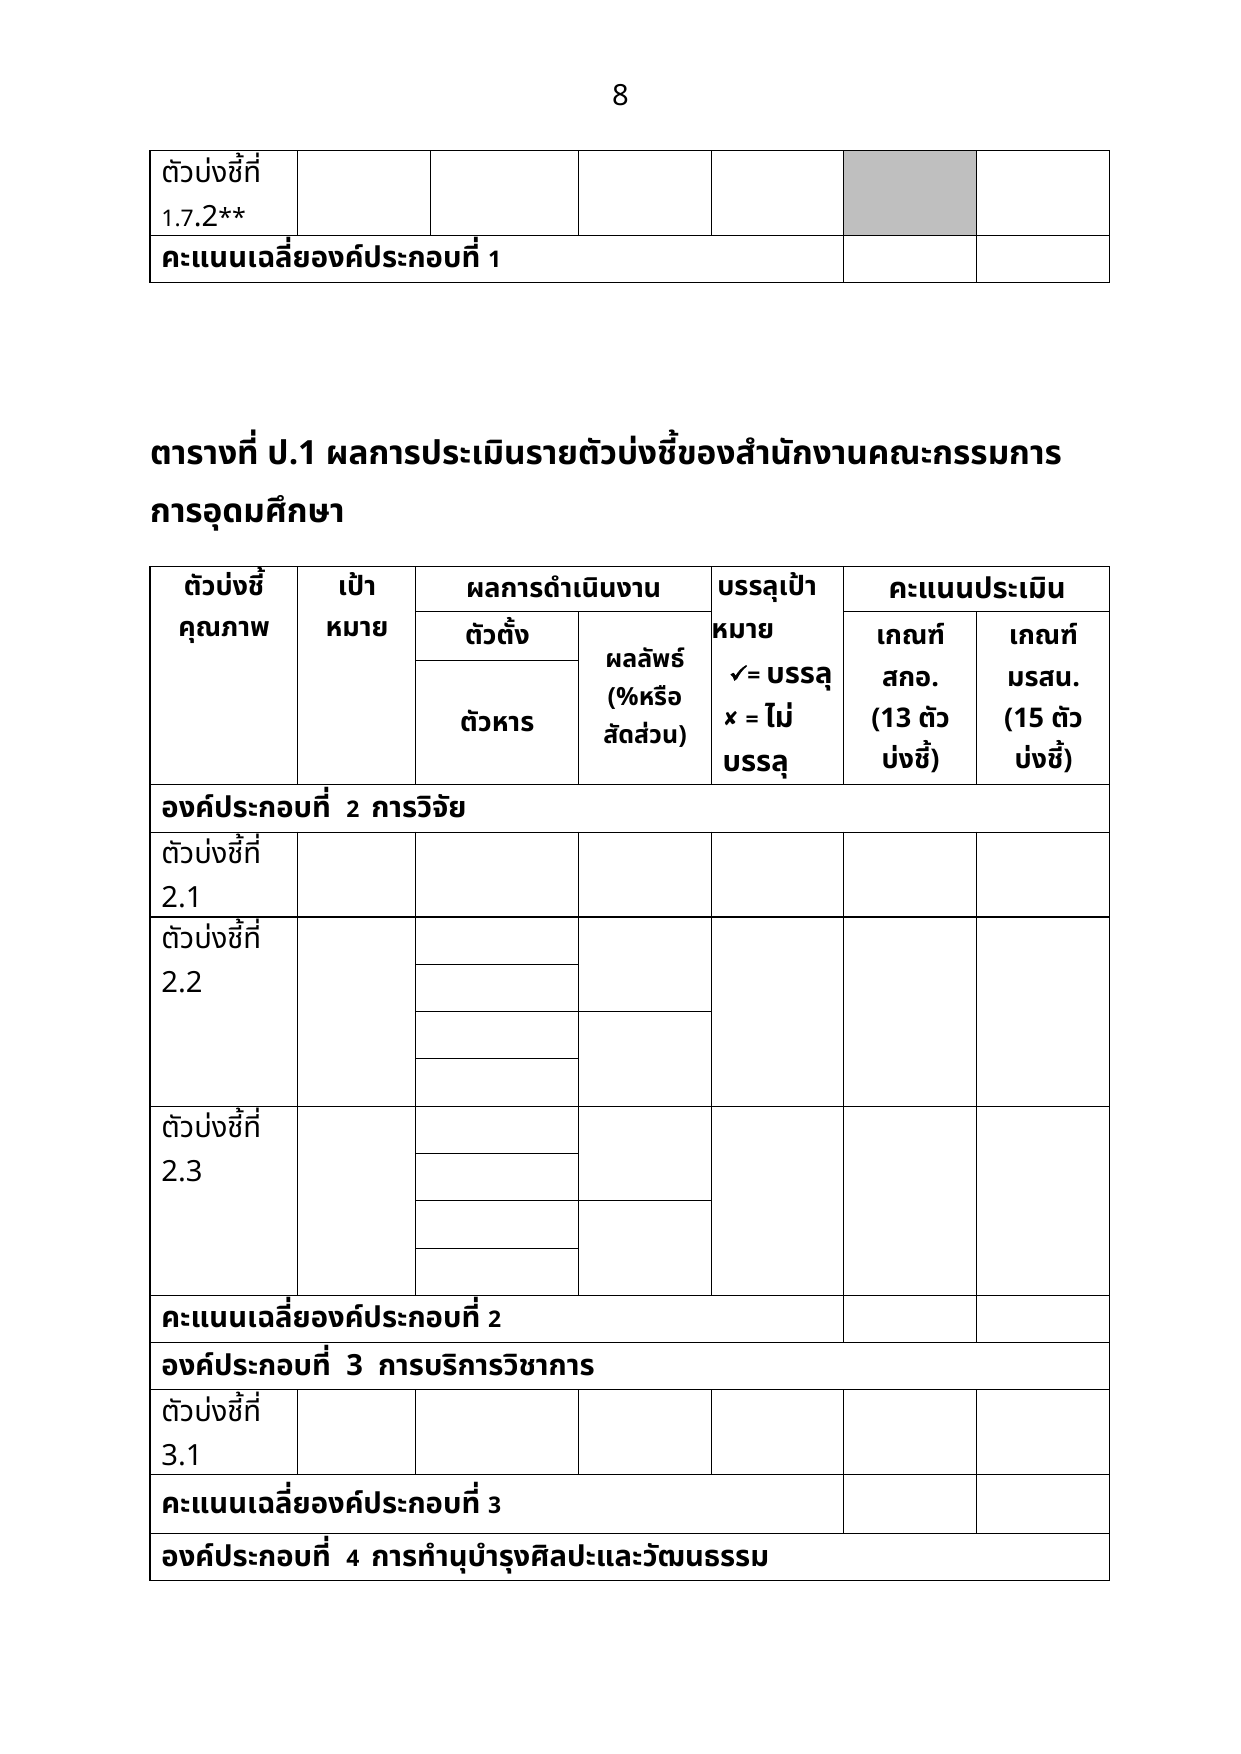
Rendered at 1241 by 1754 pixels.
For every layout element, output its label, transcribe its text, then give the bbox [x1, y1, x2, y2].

table_cell [844, 1475, 976, 1533]
table_cell [844, 833, 976, 916]
table_cell [298, 1107, 415, 1295]
table_cell ตัวบ่งชี้ที่ 3.1 [151, 1390, 297, 1474]
table_cell [298, 151, 430, 235]
table_cell [579, 1201, 711, 1295]
table_cell [977, 151, 1109, 235]
table_cell [416, 1201, 578, 1247]
table_cell [977, 236, 1109, 282]
table_cell [977, 1296, 1109, 1342]
table_cell [579, 1012, 711, 1106]
table_cell [416, 1012, 578, 1058]
table_cell [579, 1390, 711, 1474]
table_cell [416, 965, 578, 1011]
table_cell [844, 1107, 976, 1295]
table_cell [579, 1107, 711, 1200]
table_cell ตัวบ่งชี้ที่ 2.1 [151, 833, 297, 916]
table_cell เกณฑ์ สกอ. (13 ตัวบ่งชี้) [844, 612, 976, 784]
table_cell องค์ประกอบที่ 2 การวิจัย [151, 785, 1109, 832]
table_cell [416, 1249, 578, 1295]
table_cell ตัวบ่งชี้ที่ 2.3 [151, 1107, 297, 1295]
table_cell [579, 833, 711, 916]
table_cell ตัวบ่งชี้ที่ 2.2 [151, 918, 297, 1106]
table_cell [579, 918, 711, 1011]
table_cell [431, 151, 578, 235]
table_cell คะแนนเฉลี่ยองค์ประกอบที่ 1 [151, 236, 843, 282]
table_cell [416, 833, 578, 916]
table_cell [977, 833, 1109, 916]
table_cell [416, 1154, 578, 1200]
table_cell คะแนนเฉลี่ยองค์ประกอบที่ 3 [151, 1475, 843, 1533]
table_cell [844, 1296, 976, 1342]
table_cell [712, 918, 843, 1106]
table_cell [416, 1059, 578, 1106]
table_cell เกณฑ์ มรสน. (15 ตัวบ่งชี้) [977, 612, 1109, 784]
table_cell [298, 833, 415, 916]
table_cell [416, 1390, 578, 1474]
table_cell [712, 1390, 843, 1474]
table_cell [844, 918, 976, 1106]
table_cell [844, 151, 976, 235]
table_header คะแนนประเมิน [844, 567, 1109, 611]
table_cell [712, 151, 843, 235]
table_cell [416, 918, 578, 964]
table_cell [977, 1390, 1109, 1474]
table_cell [844, 1390, 976, 1474]
table_cell [712, 1107, 843, 1295]
table_cell [844, 236, 976, 282]
table_cell ตัวตั้ง [416, 612, 578, 660]
table_cell [712, 833, 843, 916]
table_cell [416, 1107, 578, 1153]
table_cell องค์ประกอบที่ 4 การทำนุบำรุงศิลปะและวัฒนธรรม [151, 1534, 1109, 1580]
table_cell คะแนนเฉลี่ยองค์ประกอบที่ 2 [151, 1296, 843, 1342]
table_header เป้าหมาย [298, 567, 415, 784]
table_cell [579, 151, 711, 235]
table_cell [151, 151, 297, 235]
table_cell ผลลัพธ์ (%หรือสัดส่วน) [579, 612, 711, 784]
table_cell [298, 1390, 415, 1474]
table_cell [977, 1475, 1109, 1533]
table_header ผลการดำเนินงาน [416, 567, 711, 611]
table_cell [977, 1107, 1109, 1295]
table_cell ตัวหาร [416, 661, 578, 784]
table_header บรรลุเป้าหมาย = บรรลุ = ไม่บรรลุ [712, 567, 843, 784]
table_cell [977, 918, 1109, 1106]
table_header ตัวบ่งชี้คุณภาพ [151, 567, 297, 784]
table_cell [298, 918, 415, 1106]
text ตารางที่ ป.1 ผลการประเมินรายตัวบ่งชี้ของสำนักงานคณะกรรมการการอุดมศึกษา [150, 429, 1090, 538]
table_cell องค์ประกอบที่ 3 การบริการวิชาการ [151, 1343, 1109, 1389]
